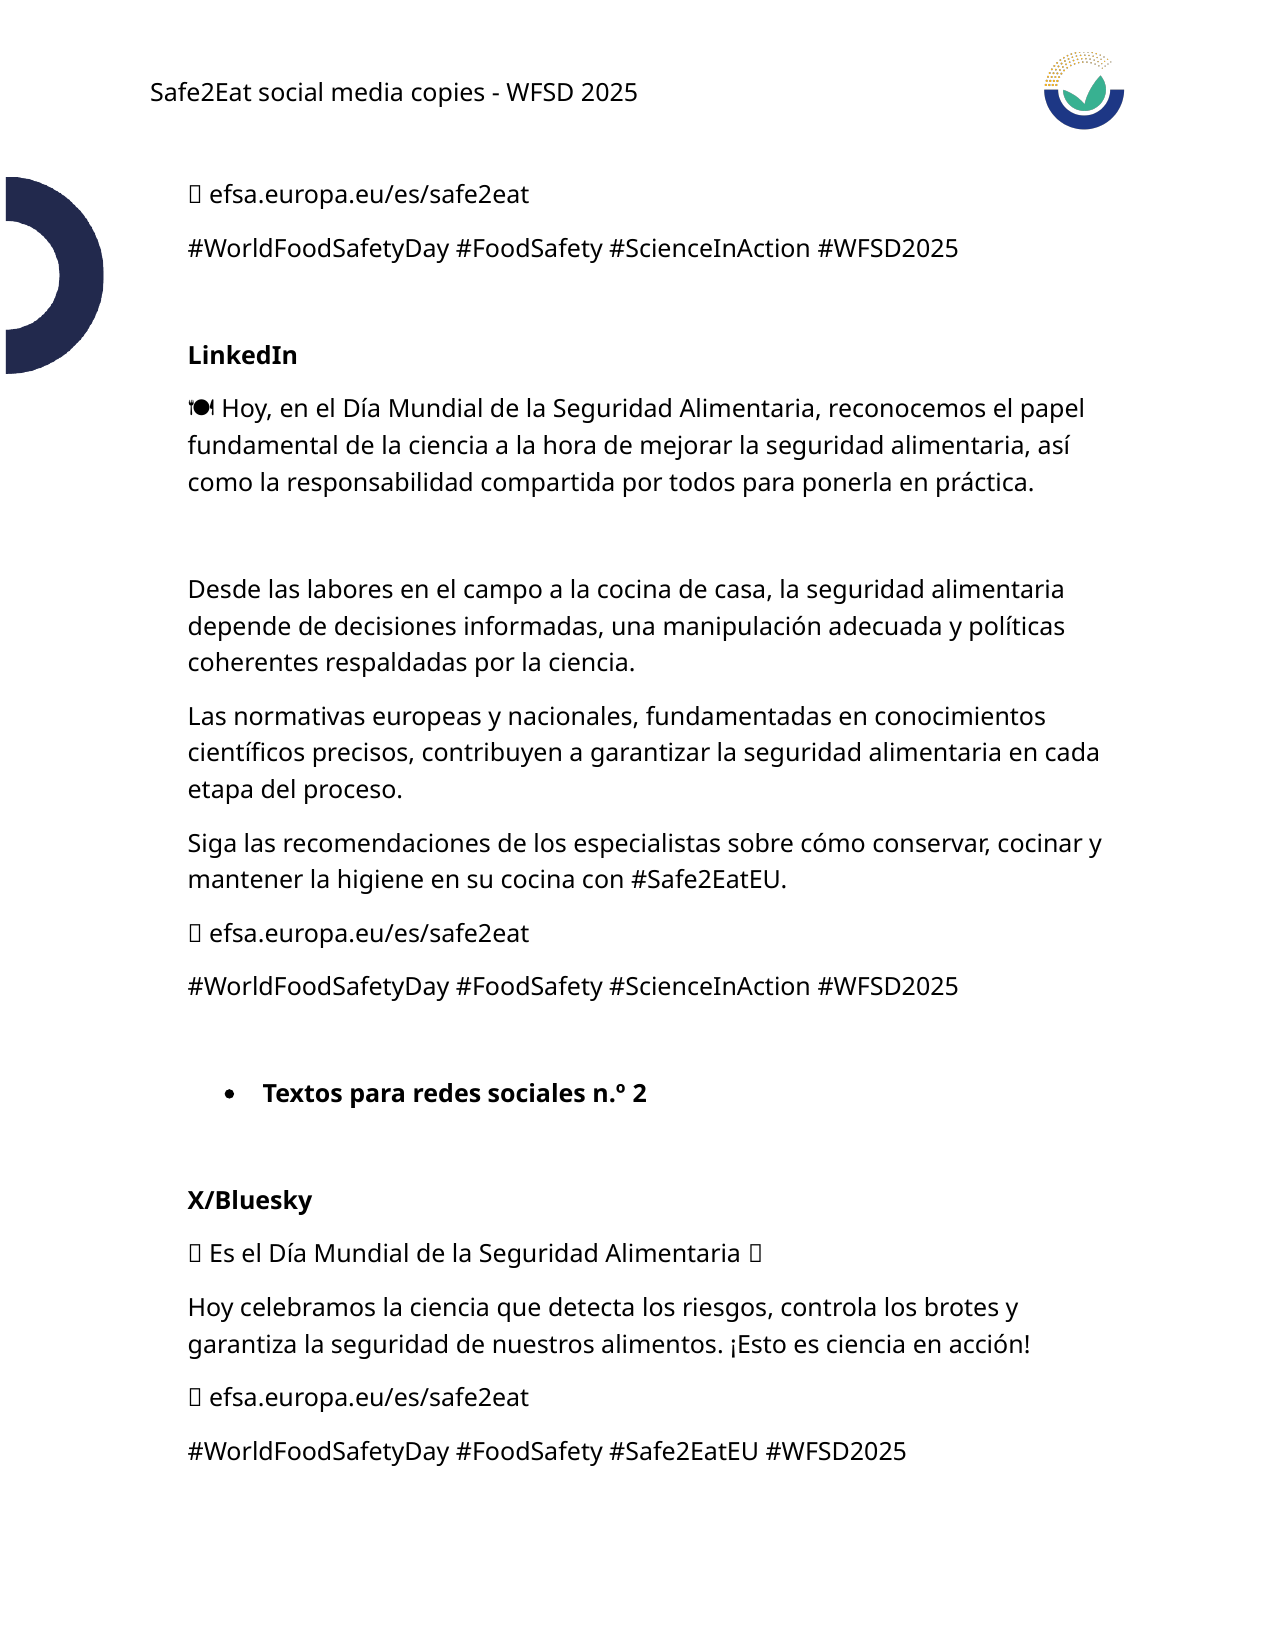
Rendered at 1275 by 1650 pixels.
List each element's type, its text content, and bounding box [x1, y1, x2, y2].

text 🔗 efsa.europa.eu/es/safe2eat [187, 1380, 1125, 1414]
text 🔗 efsa.europa.eu/es/safe2eat [187, 916, 1125, 949]
text Las normativas europeas y nacionales, fundamentadas en conocimientos científicos precisos, contribuyen a garantizar la seguridad alimentaria en cada etapa del proceso. [187, 698, 1125, 806]
text 🔬🍽️ Hoy, en el Día Mundial de la Seguridad Alimentaria, reconocemos el papel fundamental de la ciencia a la hora de mejorar la seguridad alimentaria, así como la responsabilidad compartida por todos para ponerla en práctica. [187, 391, 1125, 498]
text X/Bluesky [187, 1183, 1125, 1217]
picture [1040, 52, 1125, 132]
picture [5, 177, 104, 374]
text Hoy celebramos la ciencia que detecta los riesgos, controla los brotes y garantiza la seguridad de nuestros alimentos. ¡Esto es ciencia en acción! [187, 1289, 1125, 1360]
text LinkedIn [187, 337, 1125, 372]
text #WorldFoodSafetyDay #FoodSafety #Safe2EatEU #WFSD2025 [187, 1433, 1125, 1467]
list Textos para redes sociales n.º 2 [225, 1076, 1125, 1110]
text Desde las labores en el campo a la cocina de casa, la seguridad alimentaria depende de decisiones informadas, una manipulación adecuada y políticas coherentes respaldadas por la ciencia. [187, 571, 1125, 679]
text #WorldFoodSafetyDay #FoodSafety #ScienceInAction #WFSD2025 [187, 969, 1125, 1003]
text 🔗 efsa.europa.eu/es/safe2eat [187, 177, 1125, 211]
text Siga las recomendaciones de los especialistas sobre cómo conservar, cocinar y mantener la higiene en su cocina con #Safe2EatEU. [187, 825, 1125, 896]
text #WorldFoodSafetyDay #FoodSafety #ScienceInAction #WFSD2025 [187, 231, 1125, 265]
text 🔬 Es el Día Mundial de la Seguridad Alimentaria 🔬 [187, 1236, 1125, 1270]
